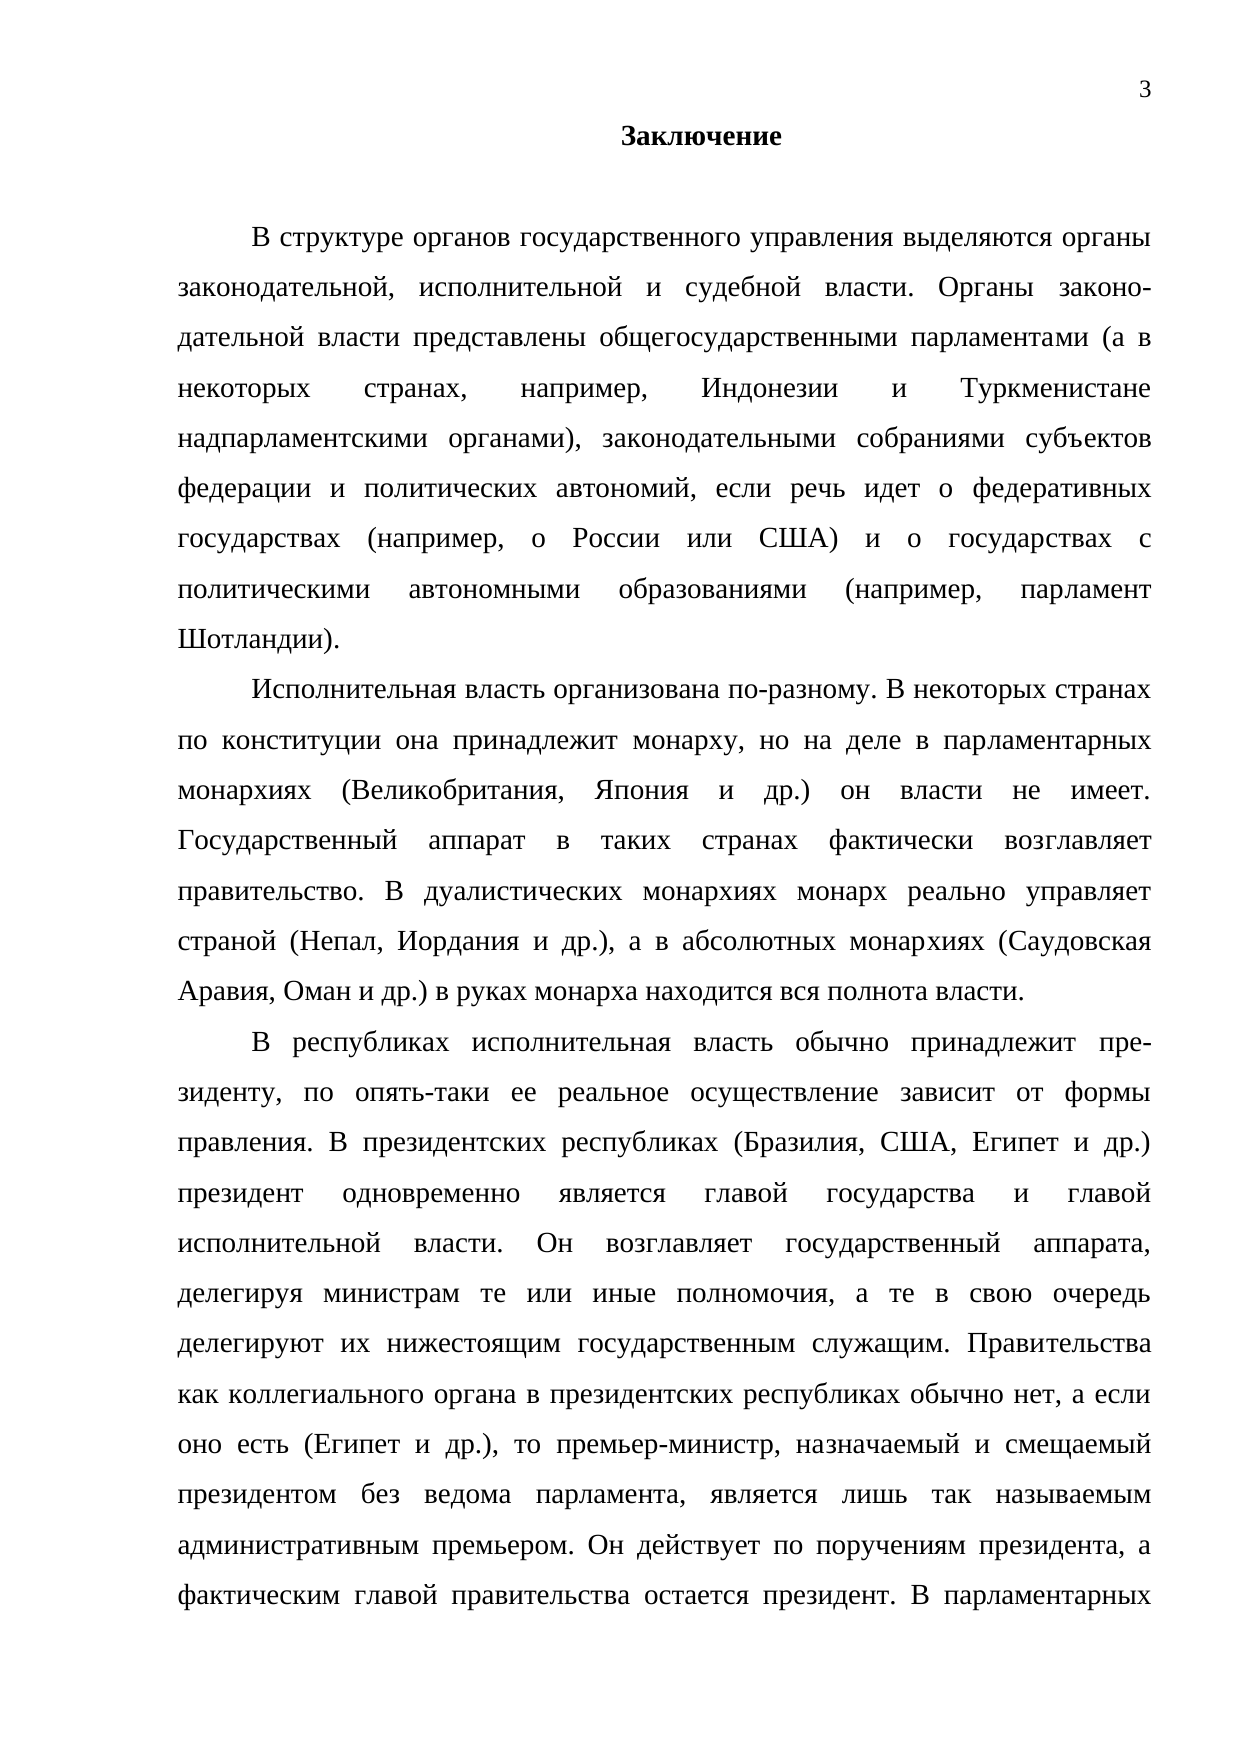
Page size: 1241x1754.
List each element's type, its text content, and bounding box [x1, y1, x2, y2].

text Заключение [177, 118, 1152, 152]
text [177, 1024, 1152, 1611]
text Исполнительная власть организована по-разному. В некоторых странах по конституции она принадлежит монарху, но на деле в парламентарных монархиях (Великобритания, Япония и др.) он власти не имеет. Государственный аппарат в таких странах фактически возглавляет правительство. В дуалистических монархиях монарх реально управляет страной (Непал, Иордания и др.), а в абсолютных монархиях (Саудовская Аравия, Оман и др.) в руках монарха находится вся полнота власти. [177, 672, 1152, 1007]
text В структуре органов государственного управления выделяются органы законодательной, исполнительной и судебной власти. Органы законодательной власти представлены общегосударственными парламентами (а в некоторых странах, например, Индонезии и Туркменистане надпарламентскими органами), законодательными собраниями субъектов федерации и политических автономий, если речь идет о федеративных государствах (например, о России или США) и о государствах с политическими автономными образованиями (например, парламент Шотландии). [177, 219, 1152, 655]
